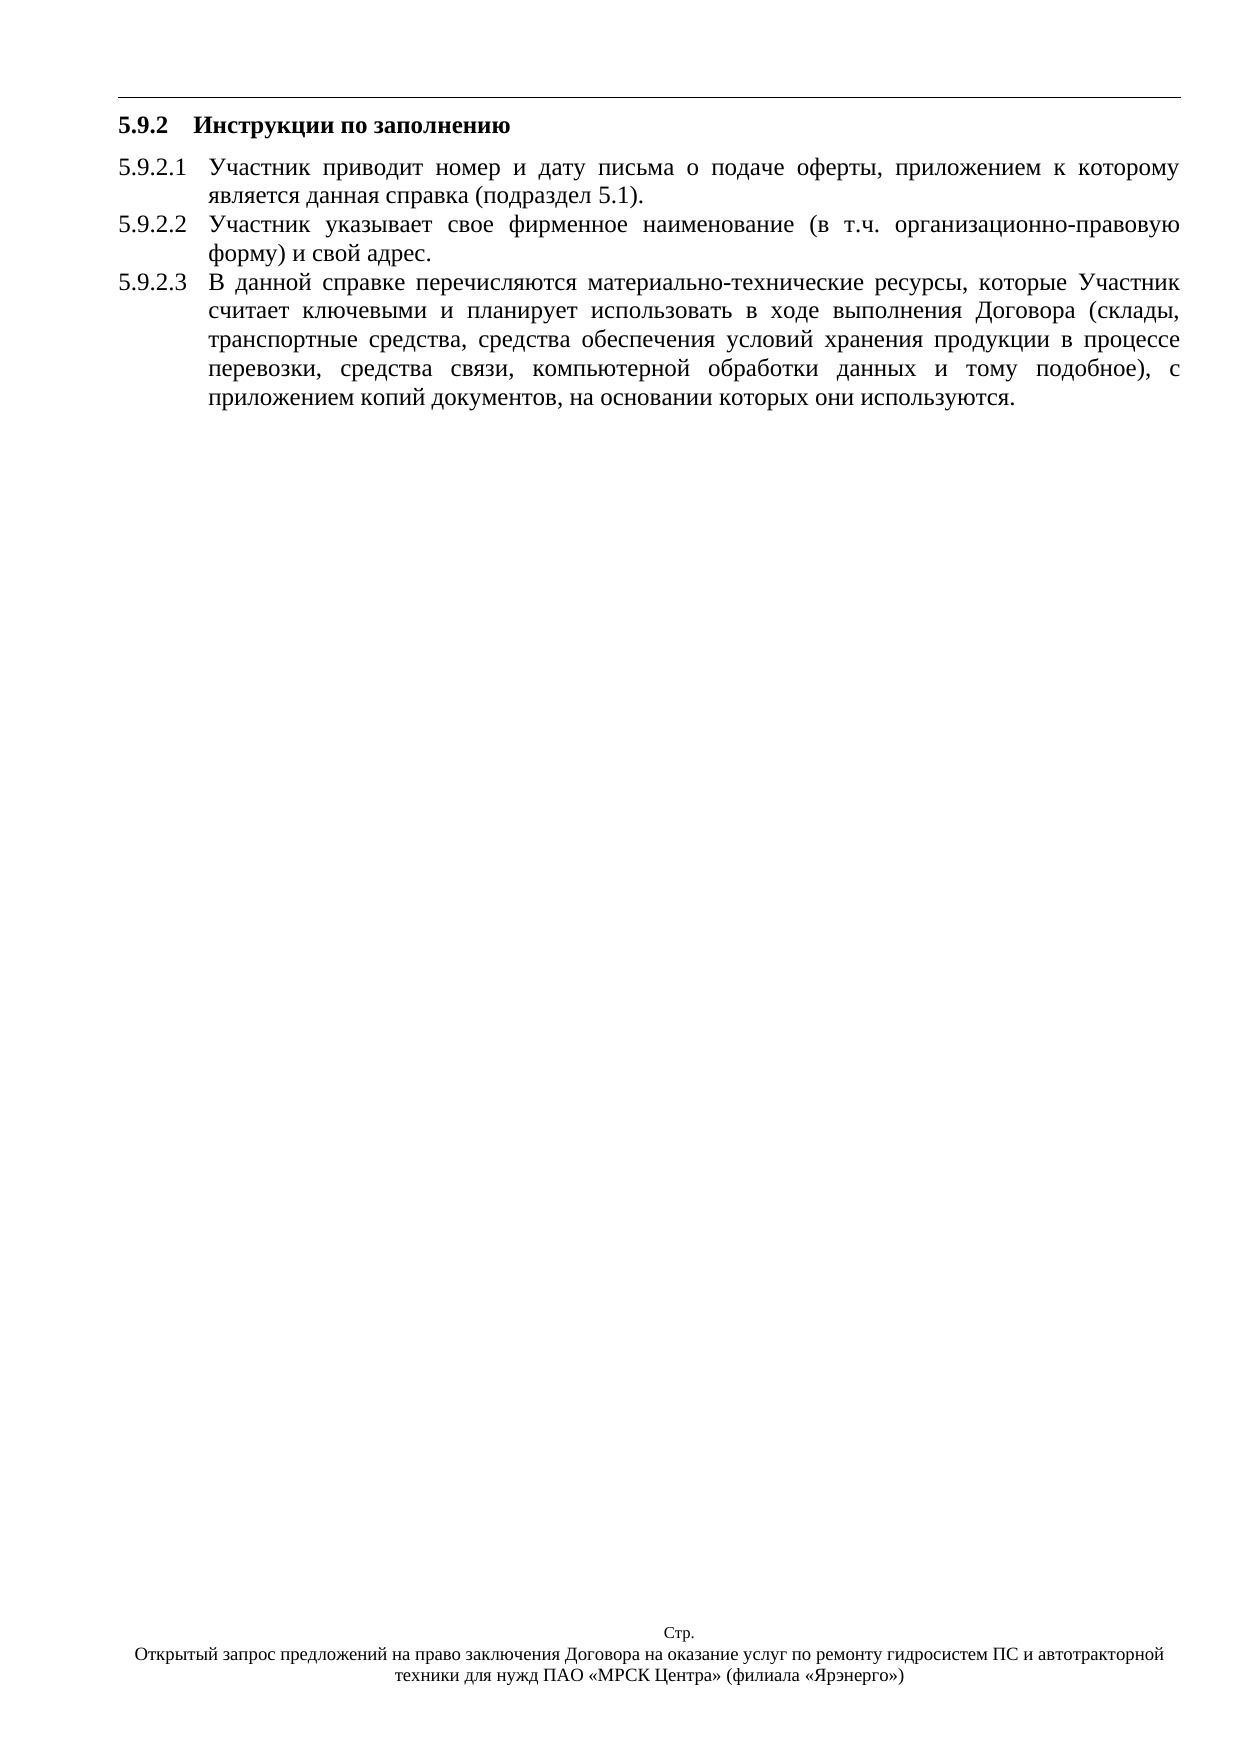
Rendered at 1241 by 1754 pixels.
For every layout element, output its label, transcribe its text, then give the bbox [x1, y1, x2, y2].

list Участник указывает свое фирменное наименование (в т.ч. организационно-правовую форму) и свой адрес. [118, 209, 1181, 267]
list В данной справке перечисляются материально-технические ресурсы, которые Участник считает ключевыми и планирует использовать в ходе выполнения Договора (склады, транспортные средства, средства обеспечения условий хранения продукции в процессе перевозки, средства связи, компьютерной обработки данных и тому подобное), с приложением копий документов, на основании которых они используются. [118, 267, 1181, 411]
subtitle Инструкции по заполнению [118, 111, 1181, 139]
list Участник приводит номер и дату письма о подаче оферты, приложением к которому является данная справка (подраздел 5.1). [118, 152, 1181, 209]
